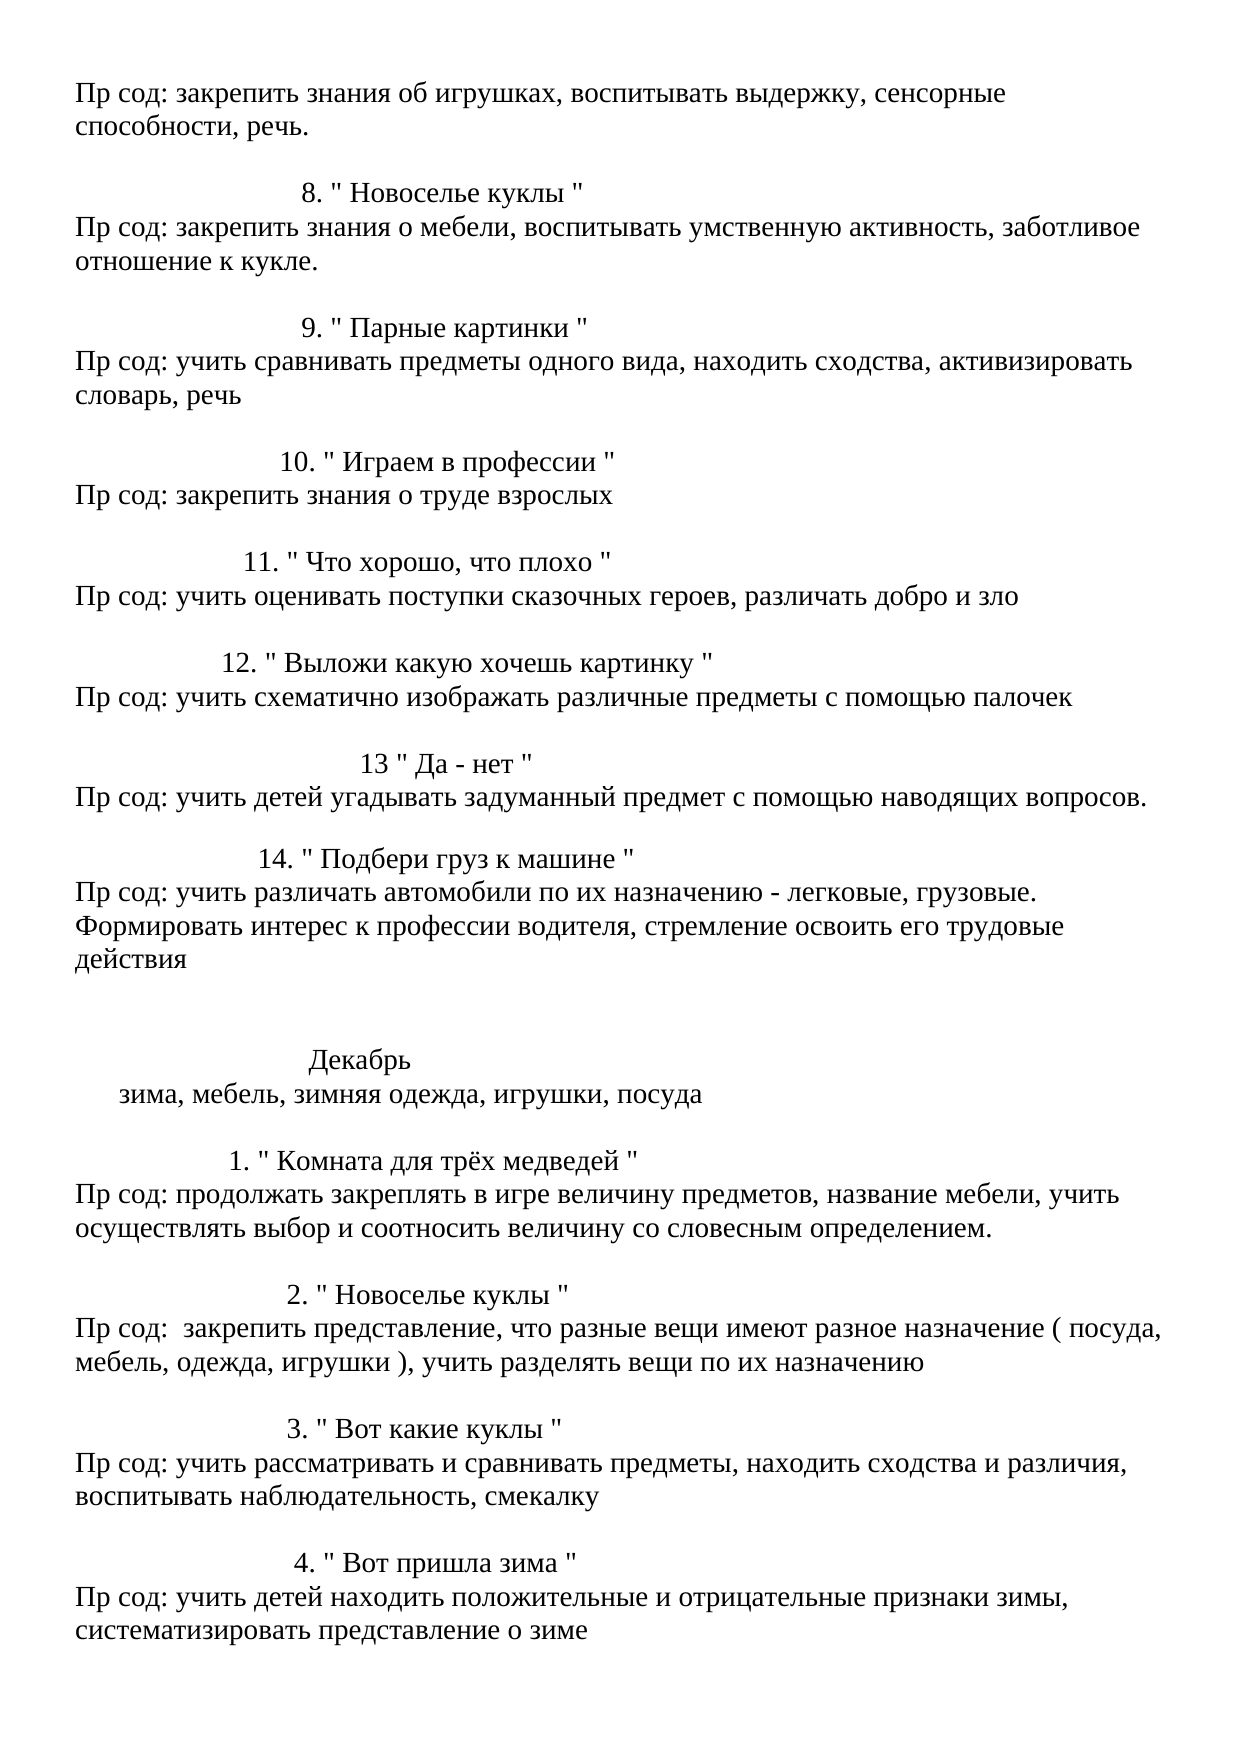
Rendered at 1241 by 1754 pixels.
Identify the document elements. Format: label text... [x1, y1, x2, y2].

text 4. " Вот пришла зима " [75, 1545, 1165, 1579]
text Пр сод: учить различать автомобили по их назначению - легковые, грузовые. Формировать интерес к профессии водителя, стремление освоить его трудовые действия [75, 874, 1165, 975]
text 12. " Выложи какую хочешь картинку " [75, 645, 1165, 679]
text 10. " Играем в профессии " [75, 444, 1165, 477]
text Пр сод: учить сравнивать предметы одного вида, находить сходства, активизировать словарь, речь [75, 343, 1165, 410]
text 14. " Подбери груз к машине " [75, 841, 1165, 874]
text Пр сод: продолжать закреплять в игре величину предметов, название мебели, учить осуществлять выбор и соотносить величину со словесным определением. [75, 1176, 1165, 1243]
text Пр сод: закрепить знания об игрушках, воспитывать выдержку, сенсорные способности, речь. [75, 75, 1165, 142]
text 13 " Да - нет " [75, 746, 1165, 779]
text Пр сод: закрепить представление, что разные вещи имеют разное назначение ( посуда, мебель, одежда, игрушки ), учить разделять вещи по их назначению [75, 1311, 1165, 1378]
text 3. " Вот какие куклы " [75, 1411, 1165, 1445]
text 11. " Что хорошо, что плохо " [75, 544, 1165, 578]
text Пр сод: учить схематично изображать различные предметы с помощью палочек [75, 679, 1165, 712]
text Пр сод: учить оценивать поступки сказочных героев, различать добро и зло [75, 578, 1165, 612]
text зима, мебель, зимняя одежда, игрушки, посуда [75, 1076, 1165, 1109]
text 2. " Новоселье куклы " [75, 1277, 1165, 1311]
text Пр сод: учить детей находить положительные и отрицательные признаки зимы, систематизировать представление о зиме [75, 1579, 1165, 1646]
text 1. " Комната для трёх медведей " [75, 1143, 1165, 1176]
text Пр сод: закрепить знания о труде взрослых [75, 477, 1165, 511]
text Пр сод: учить детей угадывать задуманный предмет с помощью наводящих вопросов. [75, 779, 1165, 813]
text Пр сод: учить рассматривать и сравнивать предметы, находить сходства и различия, воспитывать наблюдательность, смекалку [75, 1445, 1165, 1512]
text 9. " Парные картинки " [75, 310, 1165, 343]
text 8. " Новоселье куклы " [75, 176, 1165, 209]
text Декабрь [75, 1042, 1165, 1076]
text Пр сод: закрепить знания о мебели, воспитывать умственную активность, заботливое отношение к кукле. [75, 209, 1165, 276]
